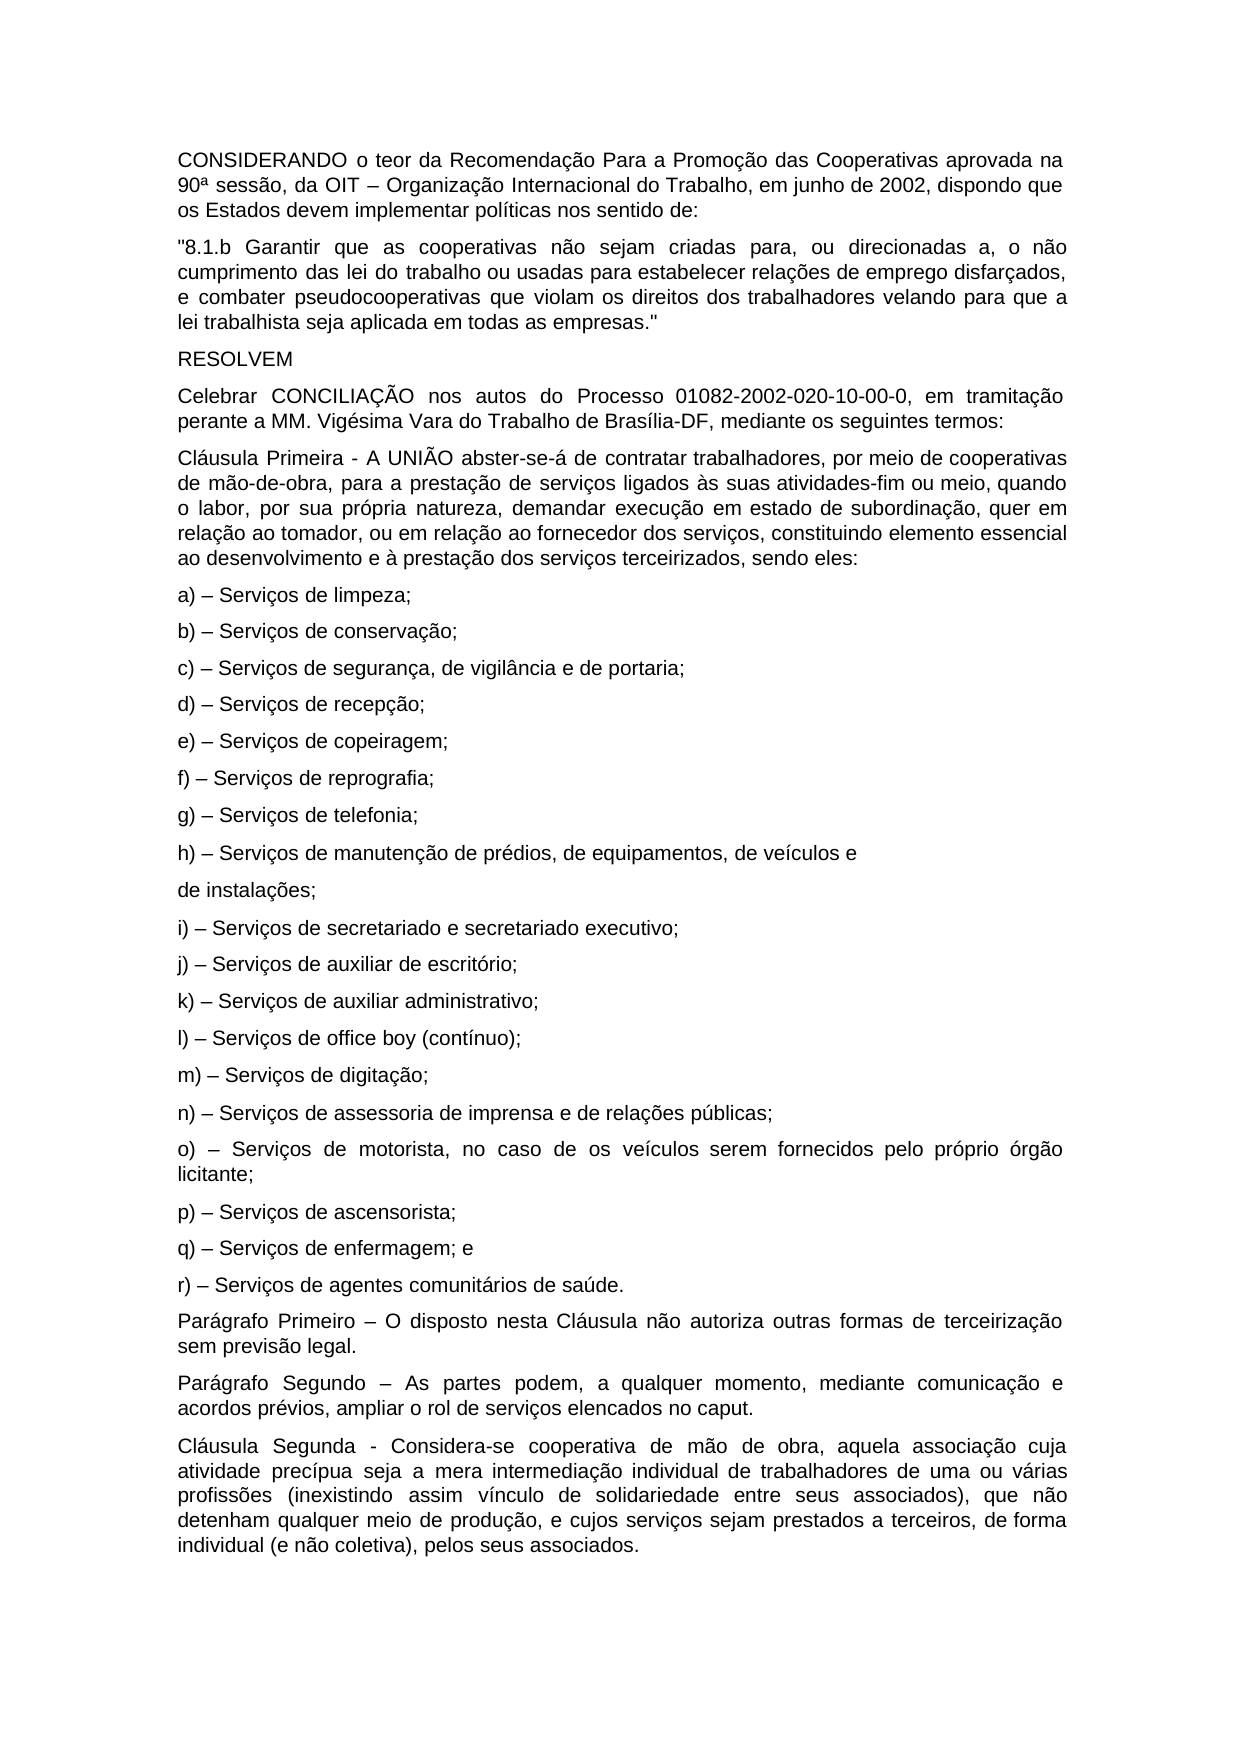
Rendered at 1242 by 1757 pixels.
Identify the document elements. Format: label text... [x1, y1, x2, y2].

text p) – Serviços de ascensorista; [177, 1199, 460, 1223]
text 90ª sessão, da OIT – Organização Internacional do Trabalho, em junho de 2002, dispondo que os Estados devem implementar políticas nos sentido de: [177, 173, 1067, 222]
text k) – Serviços de auxiliar administrativo; l) – Serviços de office boy (contínuo); m) – Serviços de digitação; [177, 989, 542, 1087]
text h) – Serviços de manutenção de prédios, de equipamentos, de veículos e de instalações; [177, 841, 861, 902]
text r) – Serviços de agentes comunitários de saúde. [177, 1272, 628, 1296]
text Cláusula Segunda - Considera-se cooperativa de mão de obra, aquela associação cuja atividade precípua seja a mera intermediação individual de trabalhadores de uma ou várias profissões (inexistindo assim vínculo de solidariedade entre seus associados), que não detenham qualquer meio de produção, e cujos serviços sejam prestados a terceiros, de forma individual (e não coletiva), pelos seus associados. [177, 1433, 1068, 1557]
text Celebrar CONCILIAÇÃO nos autos do Processo 01082-2002-020-10-00-0, em tramitação perante a MM. Vigésima Vara do Trabalho de Brasília-DF, mediante os seguintes termos: [177, 383, 1067, 432]
text c) – Serviços de segurança, de vigilância e de portaria; [177, 656, 688, 680]
text j) – Serviços de auxiliar de escritório; [177, 952, 521, 976]
text CONSIDERANDO o teor da Recomendação Para a Promoção das Cooperativas aprovada na [177, 148, 1067, 172]
text "8.1.b Garantir que as cooperativas não sejam criadas para, ou direcionadas a, o não cumprimento das lei do trabalho ou usadas para estabelecer relações de emprego disfarçados, e combater pseudocooperativas que violam os direitos dos trabalhadores velando para que a lei trabalhista seja aplicada em todas as empresas." [177, 235, 1067, 334]
text q) – Serviços de enfermagem; e [177, 1236, 477, 1260]
text e) – Serviços de copeiragem; f) – Serviços de reprografia; g) – Serviços de telefonia; [177, 729, 452, 827]
text b) – Serviços de conservação; [177, 619, 461, 643]
text Cláusula Primeira - A UNIÃO abster-se-á de contratar trabalhadores, por meio de cooperativas de mão-de-obra, para a prestação de serviços ligados às suas atividades-fim ou meio, quando o labor, por sua própria natureza, demandar execução em estado de subordinação, quer em relação ao tomador, ou em relação ao fornecedor dos serviços, constituindo elemento essencial ao desenvolvimento e à prestação dos serviços terceirizados, sendo eles: [177, 446, 1067, 569]
text RESOLVEM [177, 347, 296, 371]
text n) – Serviços de assessoria de imprensa e de relações públicas; [177, 1101, 776, 1125]
text Parágrafo Segundo – As partes podem, a qualquer momento, mediante comunicação e acordos prévios, ampliar o rol de serviços elencados no caput. [177, 1371, 1066, 1420]
text i) – Serviços de secretariado e secretariado executivo; [177, 916, 682, 940]
text o) – Serviços de motorista, no caso de os veículos serem fornecidos pelo próprio órgão licitante; [177, 1137, 1067, 1186]
text a) – Serviços de limpeza; [177, 583, 414, 607]
text Parágrafo Primeiro – O disposto nesta Cláusula não autoriza outras formas de terceirização sem previsão legal. [177, 1309, 1066, 1358]
text d) – Serviços de recepção; [177, 692, 428, 716]
